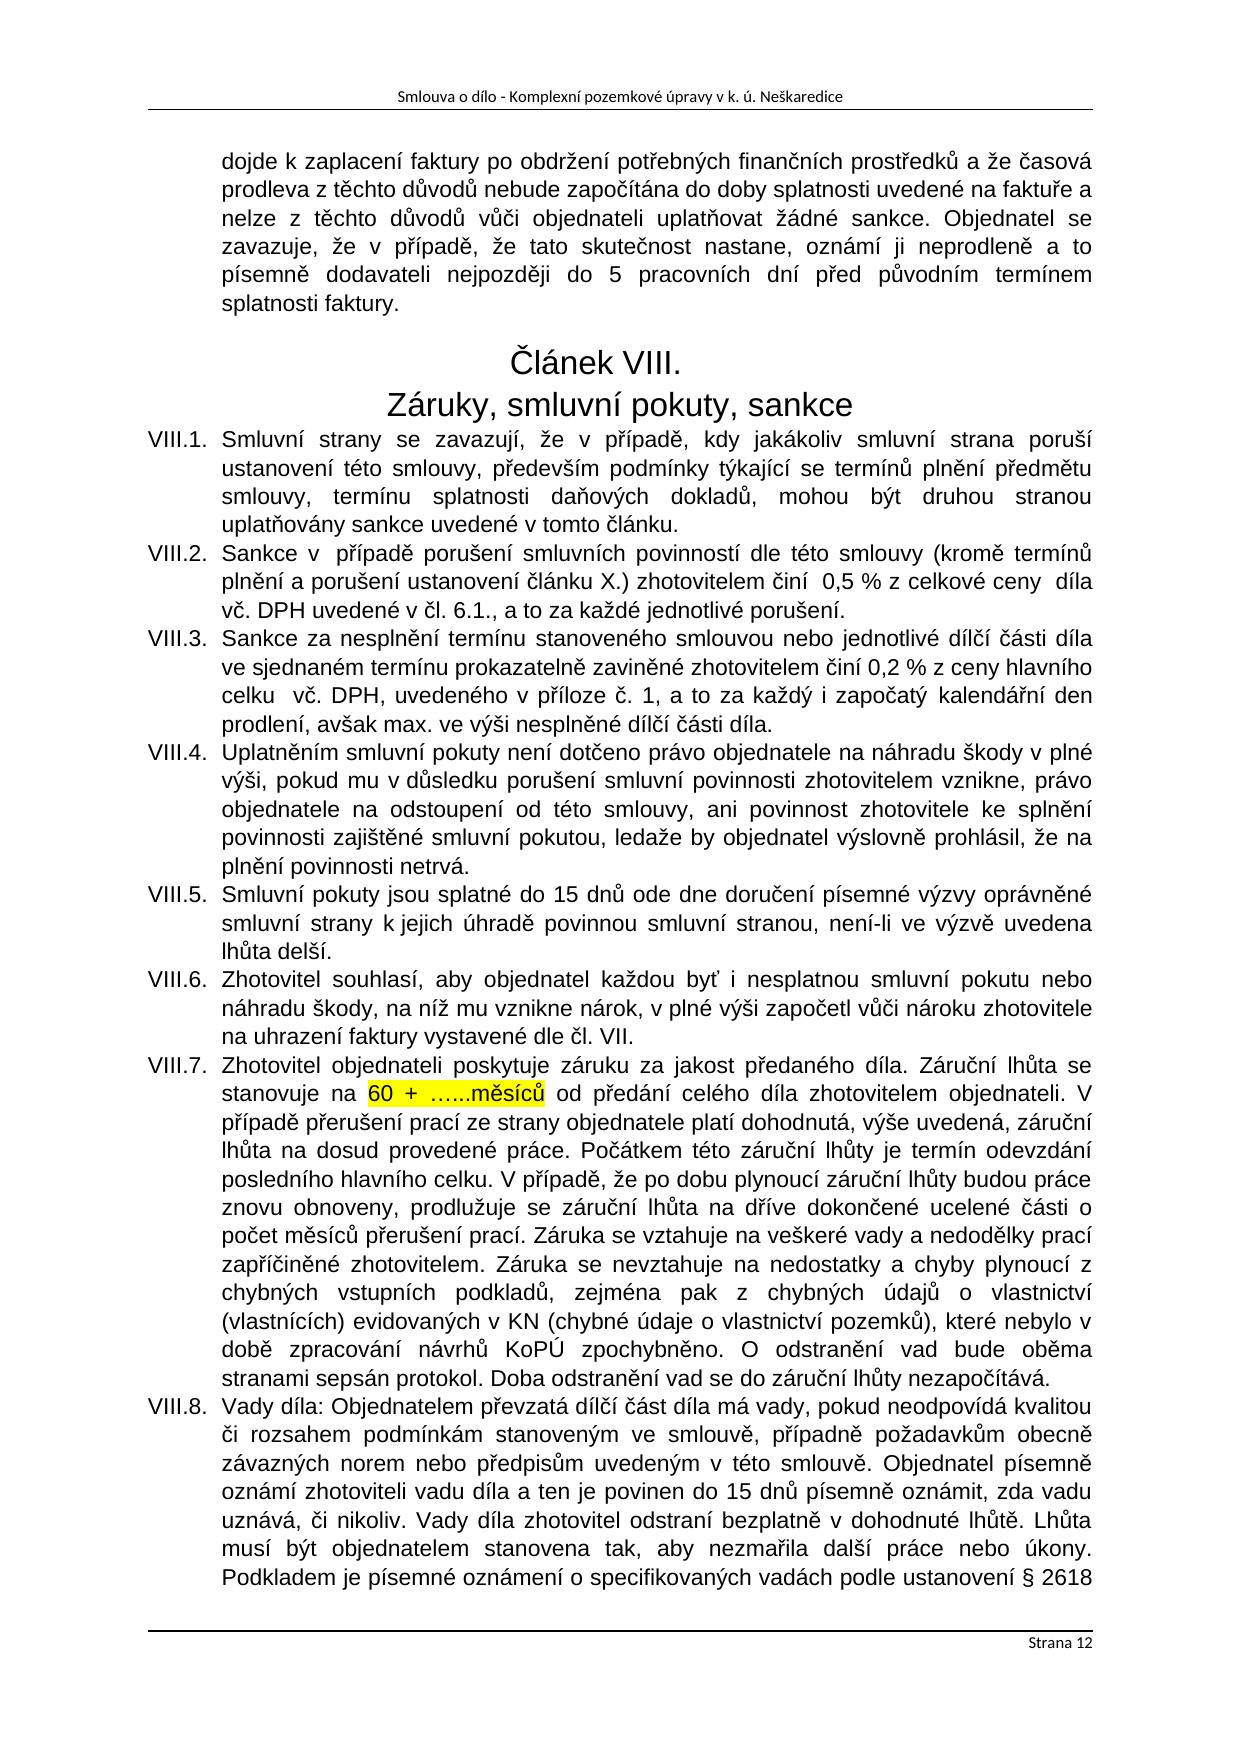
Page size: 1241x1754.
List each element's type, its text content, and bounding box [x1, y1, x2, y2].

list Sankce v případě porušení smluvních povinností dle této smlouvy (kromě termínů plnění a porušení ustanovení článku X.) zhotovitelem činí 0,5 % z celkové ceny díla vč. DPH uvedené v čl. 6.1., a to za každé jednotlivé porušení. [148, 540, 1093, 623]
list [148, 1393, 1093, 1590]
list Zhotovitel objednateli poskytuje záruku za jakost předaného díla. Záruční lhůta se stanovuje na 60 + …...měsíců od předání celého díla zhotovitelem objednateli. V případě přerušení prací ze strany objednatele platí dohodnutá, výše uvedená, záruční lhůta na dosud provedené práce. Počátkem této záruční lhůty je termín odevzdání posledního hlavního celku. V případě, že po dobu plynoucí záruční lhůty budou práce znovu obnoveny, prodlužuje se záruční lhůta na dříve dokončené ucelené části o počet měsíců přerušení prací. Záruka se vztahuje na veškeré vady a nedodělky prací zapříčiněné zhotovitelem. Záruka se nevztahuje na nedostatky a chyby plynoucí z chybných vstupních podkladů, zejména pak z chybných údajů o vlastnictví (vlastnících) evidovaných v KN (chybné údaje o vlastnictví pozemků), které nebylo v době zpracování návrhů KoPÚ zpochybněno. O odstranění vad bude oběma stranami sepsán protokol. Doba odstranění vad se do záruční lhůty nezapočítává. [148, 1052, 1093, 1391]
list Uplatněním smluvní pokuty není dotčeno právo objednatele na náhradu škody v plné výši, pokud mu v důsledku porušení smluvní povinnosti zhotovitelem vznikne, právo objednatele na odstoupení od této smlouvy, ani povinnost zhotovitele ke splnění povinnosti zajištěné smluvní pokutou, ledaže by objednatel výslovně prohlásil, že na plnění povinnosti netrvá. [148, 739, 1093, 879]
subtitle Záruky, smluvní pokuty, sankce [148, 343, 1093, 423]
list Smluvní pokuty jsou splatné do 15 dnů ode dne doručení písemné výzvy oprávněné smluvní strany k jejich úhradě povinnou smluvní stranou, není-li ve výzvě uvedena lhůta delší. [148, 881, 1093, 964]
list Smluvní strany se zavazují, že v případě, kdy jakákoliv smluvní strana poruší ustanovení této smlouvy, především podmínky týkající se termínů plnění předmětu smlouvy, termínu splatnosti daňových dokladů, mohou být druhou stranou uplatňovány sankce uvedené v tomto článku. [148, 426, 1093, 538]
list Zhotovitel souhlasí, aby objednatel každou byť i nesplatnou smluvní pokutu nebo náhradu škody, na níž mu vznikne nárok, v plné výši započetl vůči nároku zhotovitele na uhrazení faktury vystavené dle čl. VII. [148, 966, 1093, 1050]
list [148, 148, 1093, 316]
list Sankce za nesplnění termínu stanoveného smlouvou nebo jednotlivé dílčí části díla ve sjednaném termínu prokazatelně zaviněné zhotovitelem činí 0,2 % z ceny hlavního celku vč. DPH, uvedeného v příloze č. 1, a to za každý i započatý kalendářní den prodlení, avšak max. ve výši nesplněné dílčí části díla. [148, 625, 1093, 737]
